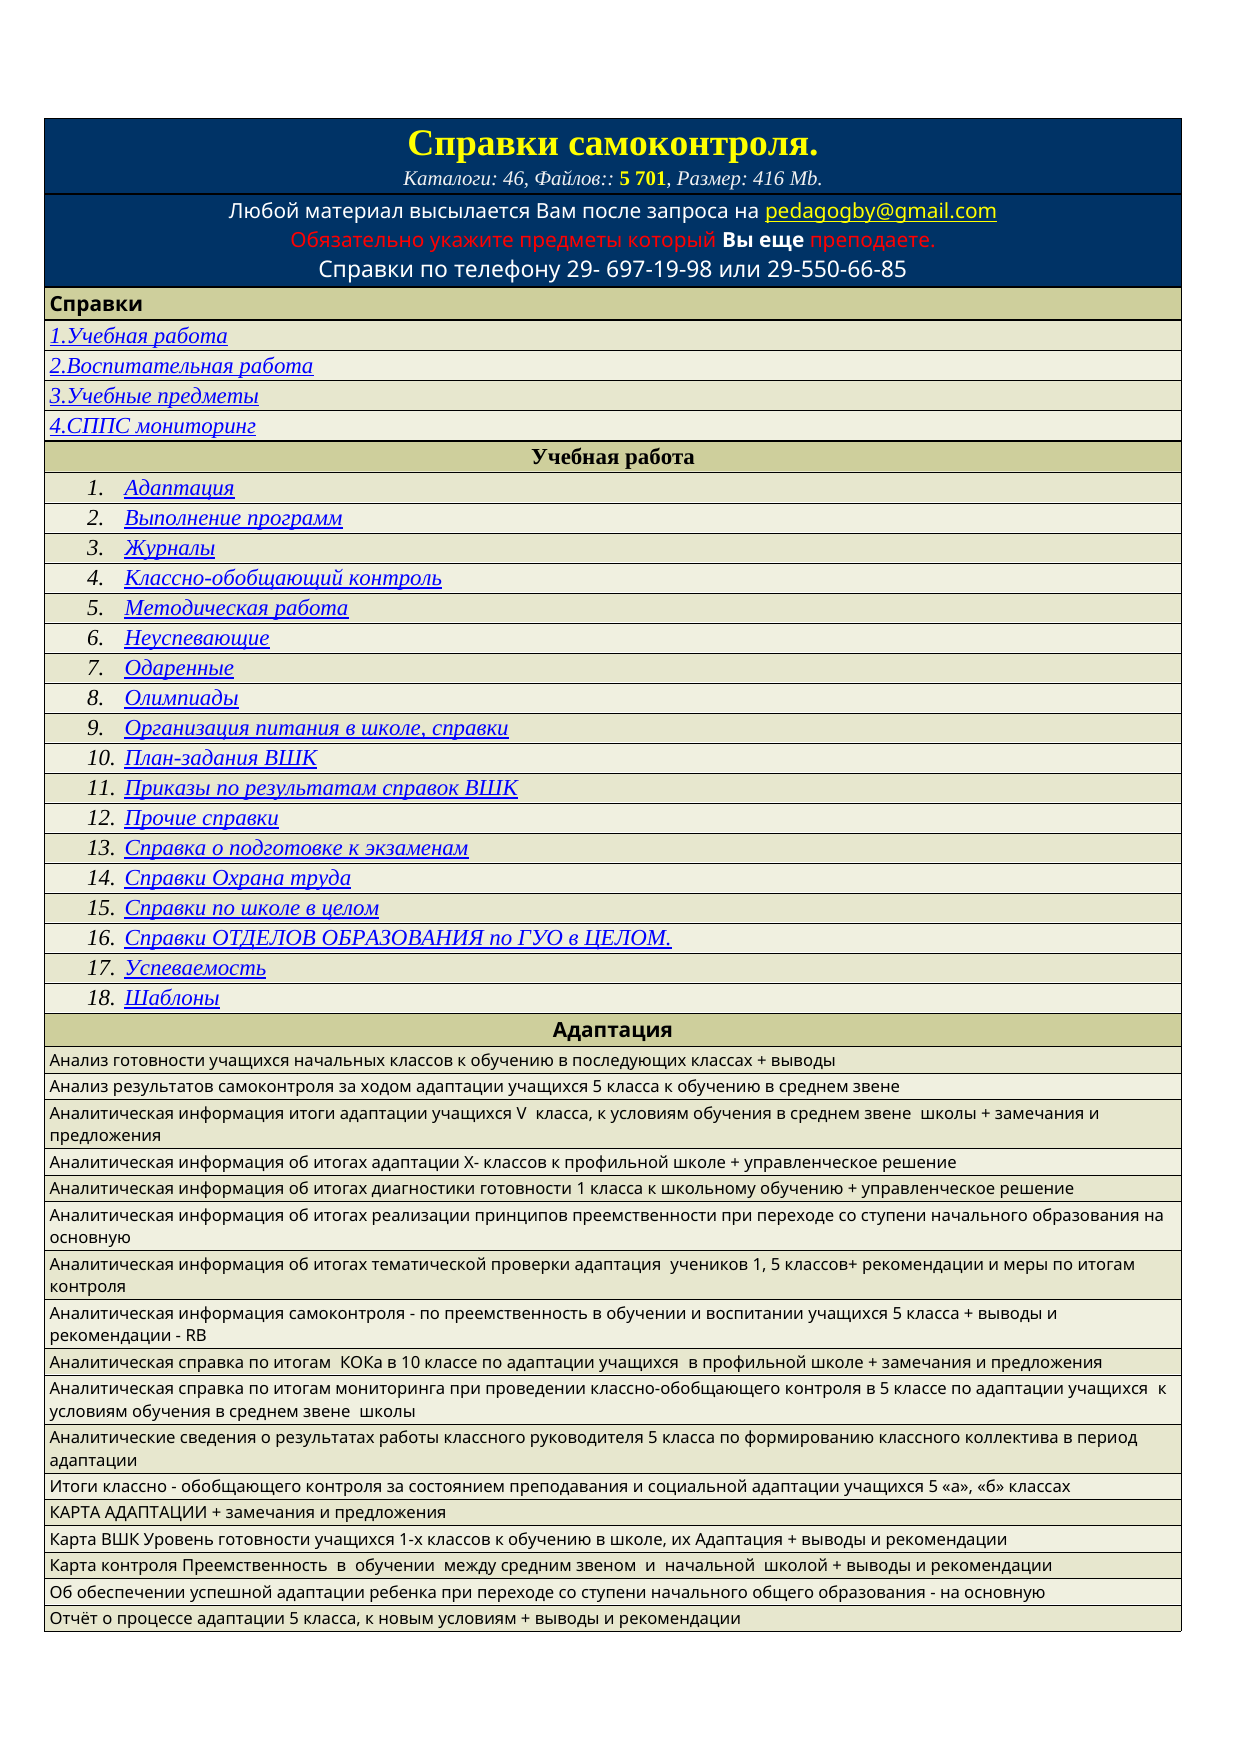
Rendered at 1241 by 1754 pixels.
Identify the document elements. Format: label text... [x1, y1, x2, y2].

table_cell Приказы по результатам справок ВШК [45, 774, 1181, 802]
table_cell Любой материал высылается Вам после запроса на pedagogby@gmail.com Обязательно укажите предметы который Вы еще преподаете. Справки по телефону 29- 697-19-98 или 29-550-66-85 [45, 195, 1181, 286]
table_cell Об обеспечении успешной адаптации ребенка при переходе со ступени начального общего образования - на основную [45, 1579, 1181, 1604]
table_cell Справки по школе в целом [45, 894, 1181, 922]
table_cell План-задания ВШК [45, 744, 1181, 772]
table_header Справки самоконтроля. Каталоги: 46, Файлов:: 5 701, Размер: 416 Mb. [45, 119, 1181, 193]
table_cell Организация питания в школе, справки [45, 714, 1181, 742]
table_cell Одаренные [45, 654, 1181, 682]
table_cell Шаблоны [45, 984, 1181, 1012]
table_cell Справки ОТДЕЛОВ ОБРАЗОВАНИЯ по ГУО в ЦЕЛОМ. [45, 924, 1181, 952]
table_cell Адаптация [45, 1014, 1181, 1046]
table_cell Аналитическая информация об итогах тематической проверки адаптация учеников 1, 5 классов+ рекомендации и меры по итогам контроля [45, 1251, 1181, 1299]
table_cell Справка о подготовке к экзаменам [45, 834, 1181, 862]
table_cell Итоги классно - обобщающего контроля за состоянием преподавания и социальной адаптации учащихся 5 «а», «б» классах [45, 1474, 1181, 1499]
table_cell Учебная работа [45, 442, 1181, 471]
table_cell Анализ готовности учащихся начальных классов к обучению в последующих классах + выводы [45, 1047, 1181, 1073]
table_cell Аналитическая информация об итогах адаптации X- классов к профильной школе + управленческое решение [45, 1149, 1181, 1175]
table_cell Аналитическая информация об итогах диагностики готовности 1 класса к школьному обучению + управленческое решение [45, 1176, 1181, 1201]
table_cell 3.Учебные предметы [45, 381, 1181, 410]
table_cell Прочие справки [45, 804, 1181, 832]
table_cell Справки [45, 288, 1181, 319]
table_cell Аналитическая информация об итогах реализации принципов преемственности при переходе со ступени начального образования на основную [45, 1202, 1181, 1250]
table_cell Методическая работа [45, 594, 1181, 622]
table_cell Успеваемость [45, 954, 1181, 982]
table_cell Аналитическая информация итоги адаптации учащихся V класса, к условиям обучения в среднем звене школы + замечания и предложения [45, 1100, 1181, 1148]
table_cell Аналитические сведения о результатах работы классного руководителя 5 класса по формированию классного коллектива в период адаптации [45, 1425, 1181, 1473]
table_cell 1.Учебная работа [45, 321, 1181, 350]
table_cell Выполнение программ [45, 504, 1181, 532]
table_cell Карта ВШК Уровень готовности учащихся 1-х классов к обучению в школе, их Адаптация + выводы и рекомендации [45, 1526, 1181, 1552]
table_cell Отчёт о процессе адаптации 5 класса, к новым условиям + выводы и рекомендации [45, 1606, 1181, 1631]
table_cell Аналитическая информация самоконтроля - по преемственность в обучении и воспитании учащихся 5 класса + выводы и рекомендации - RB [45, 1300, 1181, 1348]
table_cell Анализ результатов самоконтроля за ходом адаптации учащихся 5 класса к обучению в среднем звене [45, 1074, 1181, 1099]
table_cell Аналитическая справка по итогам мониторинга при проведении классно-обобщающего контроля в 5 классе по адаптации учащихся к условиям обучения в среднем звене школы [45, 1376, 1181, 1424]
table_cell Олимпиады [45, 684, 1181, 712]
table_cell Журналы [45, 534, 1181, 562]
table_cell КАРТА АДАПТАЦИИ + замечания и предложения [45, 1500, 1181, 1525]
table_cell Аналитическая справка по итогам КОКа в 10 классе по адаптации учащихся в профильной школе + замечания и предложения [45, 1349, 1181, 1374]
table_cell Неуспевающие [45, 624, 1181, 652]
table_cell 4.СППС мониторинг [45, 411, 1181, 440]
table_cell 2.Воспитательная работа [45, 351, 1181, 380]
table_cell Адаптация [45, 473, 1181, 502]
table_cell Карта контроля Преемственность в обучении между средним звеном и начальной школой + выводы и рекомендации [45, 1553, 1181, 1578]
table_cell Классно-обобщающий контроль [45, 564, 1181, 592]
table_cell Справки Охрана труда [45, 864, 1181, 892]
